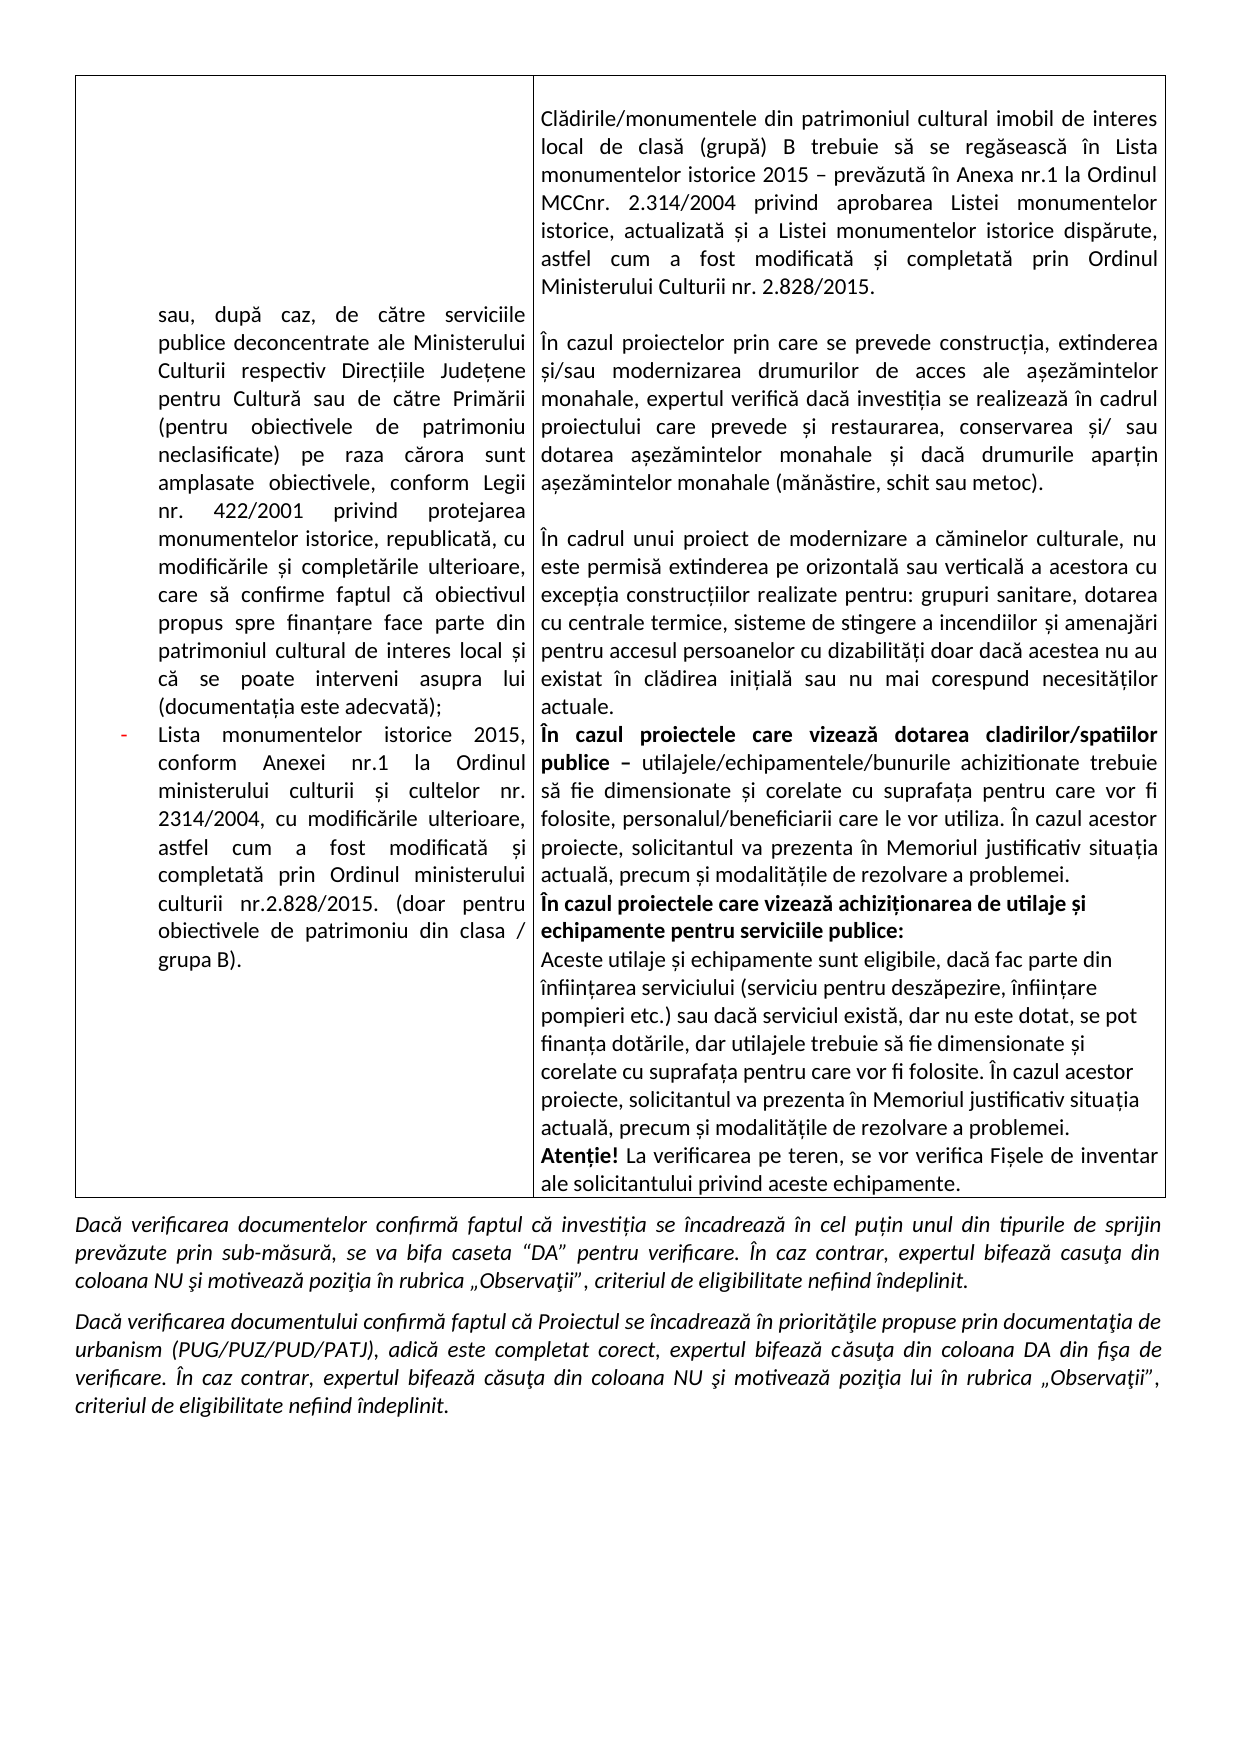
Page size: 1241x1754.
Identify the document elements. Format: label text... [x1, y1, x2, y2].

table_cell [534, 76, 1165, 1197]
text Dacă verificarea documentelor confirmă faptul că investiția se încadrează în cel puțin unul din tipurile de sprijin prevăzute prin sub-măsură, se va bifa caseta “DA” pentru verificare. În caz contrar, expertul bifează casuţa din coloana NU şi motivează poziţia în rubrica „Observaţii”, criteriul de eligibilitate nefiind îndeplinit. [75, 1210, 1165, 1294]
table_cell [76, 76, 533, 1197]
text Dacă verificarea documentului confirmă faptul că Proiectul se încadrează în priorităţile propuse prin documentaţia de urbanism (PUG/PUZ/PUD/PATJ), adică este completat corect, expertul bifează căsuţa din coloana DA din fişa de verificare. În caz contrar, expertul bifează căsuţa din coloana NU şi motivează poziţia lui în rubrica „Observaţii”, criteriul de eligibilitate nefiind îndeplinit. [75, 1307, 1165, 1419]
